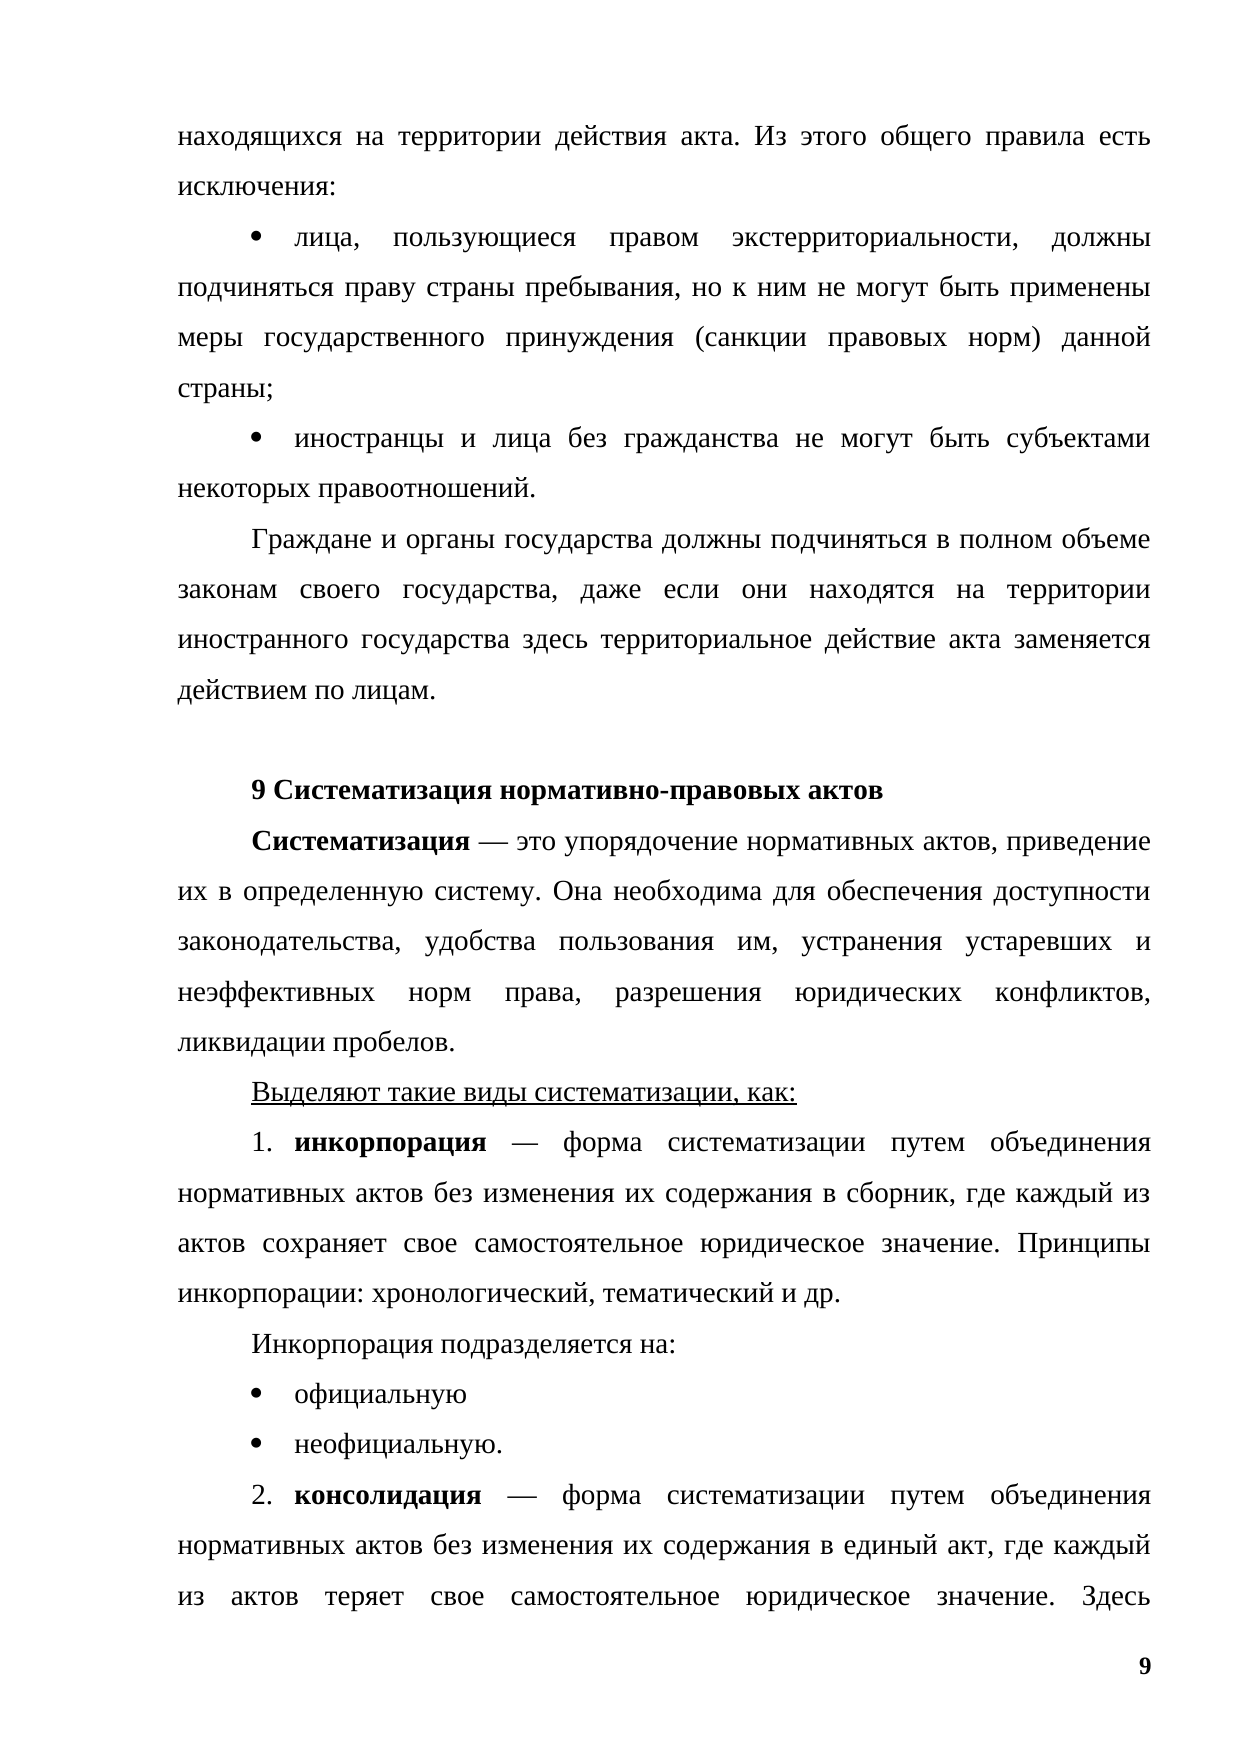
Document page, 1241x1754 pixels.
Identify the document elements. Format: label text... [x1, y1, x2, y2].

text Выделяют такие виды систематизации, как: [177, 1074, 1152, 1108]
list лица, пользующиеся правом экстерриториальности, должны подчиняться праву страны пребывания, но к ним не могут быть применены меры государственного принуждения (санкции правовых норм) данной страны; [177, 219, 1152, 403]
text Систематизация — это упорядочение нормативных актов, приведение их в определенную систему. Она необходима для обеспечения доступности законодательства, удобства пользования им, устранения устаревших и неэффективных норм права, разрешения юридических конфликтов, ликвидации пробелов. [177, 823, 1152, 1057]
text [177, 118, 1152, 202]
list официальную [177, 1376, 1152, 1410]
text Инкорпорация подразделяется на: [177, 1326, 1152, 1359]
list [177, 1477, 1152, 1611]
list неофициальную. [177, 1427, 1152, 1460]
text Граждане и органы государства должны подчиняться в полном объеме законам своего государства, даже если они находятся на территории иностранного государства здесь территориальное действие акта заменяется действием по лицам. [177, 521, 1152, 705]
list инкорпорация — форма систематизации путем объединения нормативных актов без изменения их содержания в сборник, где каждый из актов сохраняет свое самостоятельное юридическое значение. Принципы инкорпорации: хронологический, тематический и др. [177, 1124, 1152, 1309]
list иностранцы и лица без гражданства не могут быть субъектами некоторых правоотношений. [177, 420, 1152, 504]
text 9 Систематизация нормативно-правовых актов [177, 772, 1152, 806]
